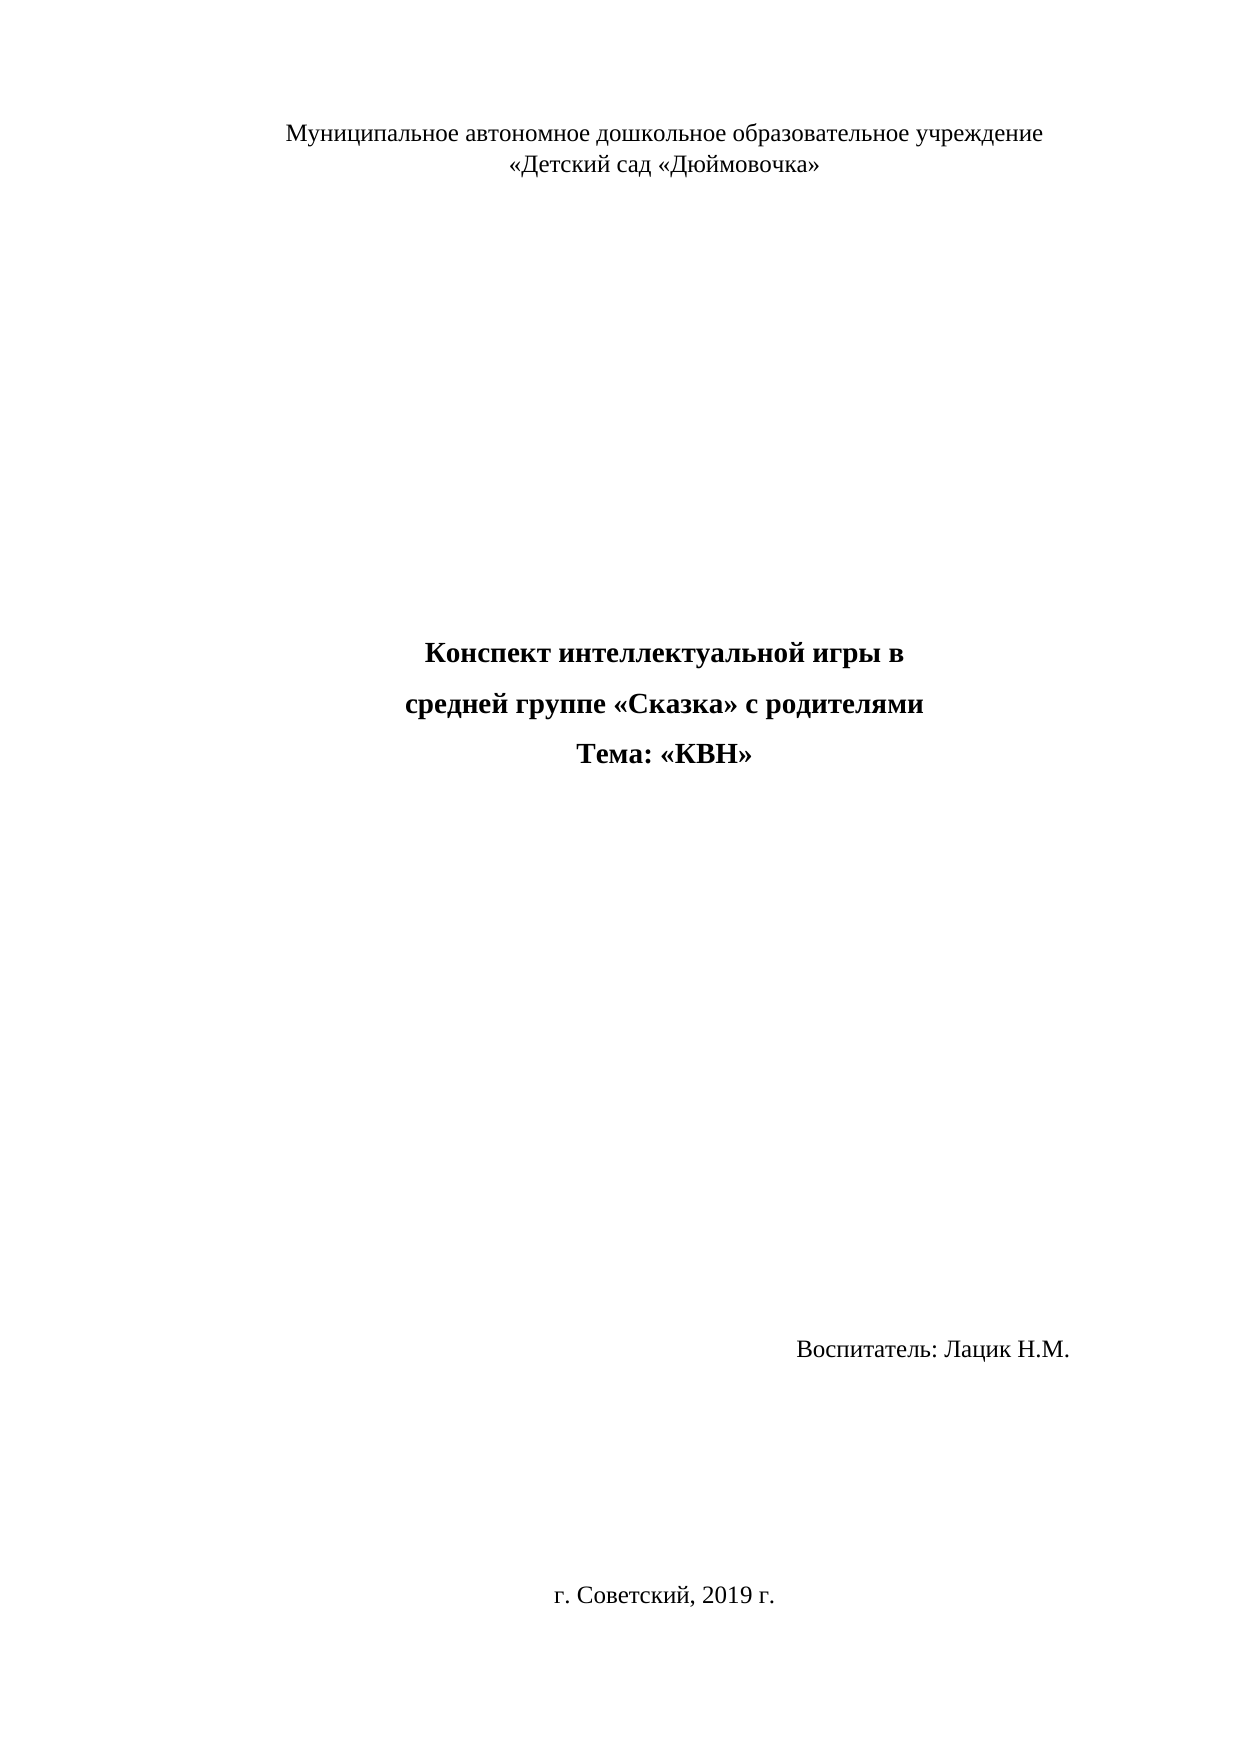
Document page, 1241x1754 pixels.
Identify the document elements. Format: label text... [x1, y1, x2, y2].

text средней группе «Сказка» с родителями [177, 686, 1152, 719]
text «Детский сад «Дюймовочка» [177, 149, 1152, 178]
text Конспект интеллектуальной игры в [177, 635, 1152, 669]
text г. Советский, 2019 г. [177, 1580, 1152, 1609]
text Муниципальное автономное дошкольное образовательное учреждение [177, 118, 1152, 147]
text Воспитатель: Лацик Н.М. [177, 1334, 1152, 1362]
text Тема: «КВН» [177, 736, 1152, 769]
